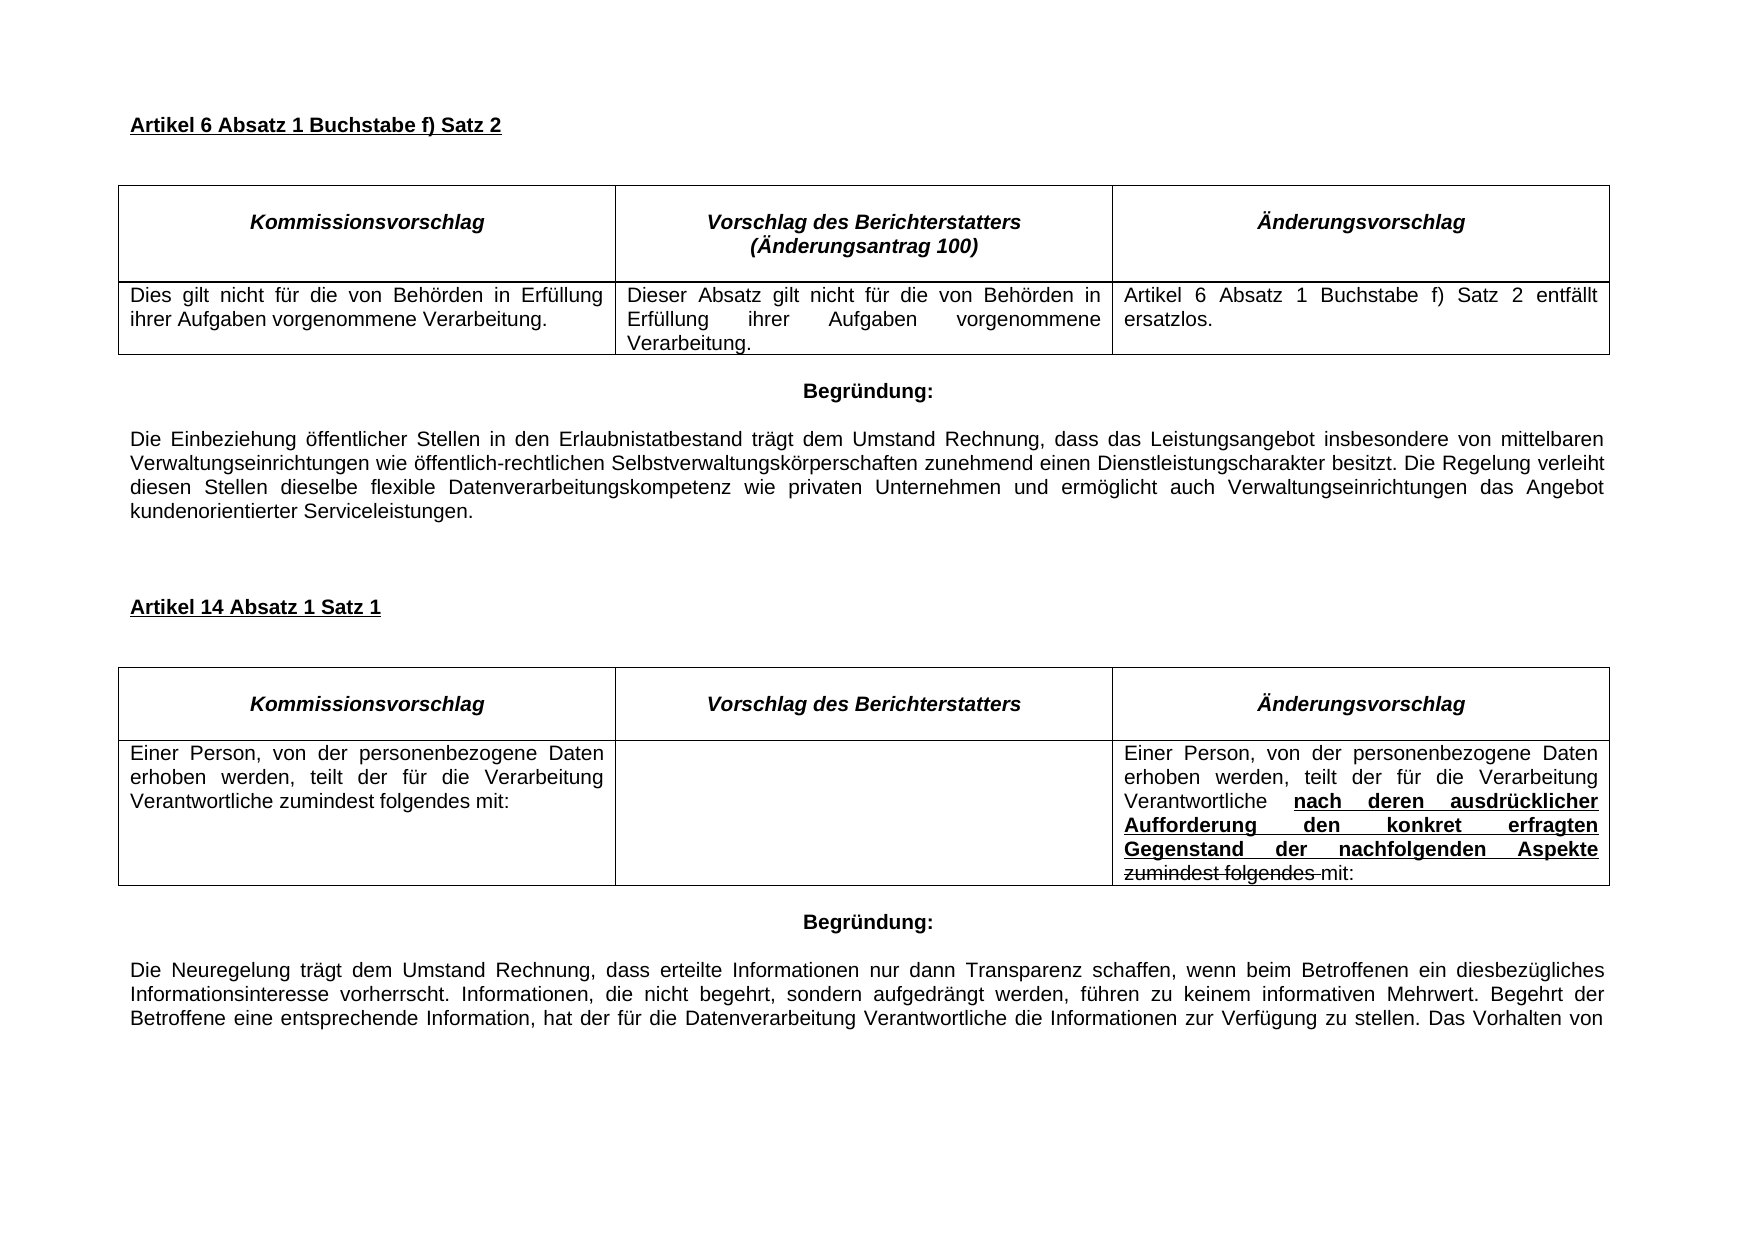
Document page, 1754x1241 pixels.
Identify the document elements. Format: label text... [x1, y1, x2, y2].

text Begründung: [130, 379, 1606, 403]
text Begründung: [130, 909, 1606, 933]
table_header Kommissionsvorschlag [119, 668, 615, 740]
table_header Vorschlag des Berichterstatters (Änderungsantrag 100) [616, 186, 1112, 281]
table_cell [616, 741, 1112, 884]
table_header Änderungsvorschlag [1113, 668, 1609, 740]
table_header Kommissionsvorschlag [119, 186, 615, 281]
table_cell Einer Person, von der personenbezogene Daten erhoben werden, teilt der für die Verarbeitung Verantwortliche zumindest folgendes mit: [119, 741, 615, 884]
table_cell Artikel 6 Absatz 1 Buchstabe f) Satz 2 entfällt ersatzlos. [1113, 283, 1609, 354]
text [130, 957, 1606, 1029]
text Die Einbeziehung öffentlicher Stellen in den Erlaubnistatbestand trägt dem Umstand Rechnung, dass das Leistungsangebot insbesondere von mittelbaren Verwaltungseinrichtungen wie öffentlich-rechtlichen Selbstverwaltungskörperschaften zunehmend einen Dienstleistungscharakter besitzt. Die Regelung verleiht diesen Stellen dieselbe flexible Datenverarbeitungskompetenz wie privaten Unternehmen und ermöglicht auch Verwaltungseinrichtungen das Angebot kundenorientierter Serviceleistungen. [130, 427, 1606, 523]
table_header Änderungsvorschlag [1113, 186, 1609, 281]
text Artikel 6 Absatz 1 Buchstabe f) Satz 2 [130, 113, 1606, 137]
text Artikel 14 Absatz 1 Satz 1 [130, 595, 1606, 619]
table_cell Dieser Absatz gilt nicht für die von Behörden in Erfüllung ihrer Aufgaben vorgenommene Verarbeitung. [616, 283, 1112, 354]
table_cell Dies gilt nicht für die von Behörden in Erfüllung ihrer Aufgaben vorgenommene Verarbeitung. [119, 283, 615, 354]
table_header Vorschlag des Berichterstatters [616, 668, 1112, 740]
table_cell Einer Person, von der personenbezogene Daten erhoben werden, teilt der für die Verarbeitung Verantwortliche nach deren ausdrücklicher Aufforderung den konkret erfragten Gegenstand der nachfolgenden Aspekte zumindest folgendes mit: [1113, 741, 1609, 884]
